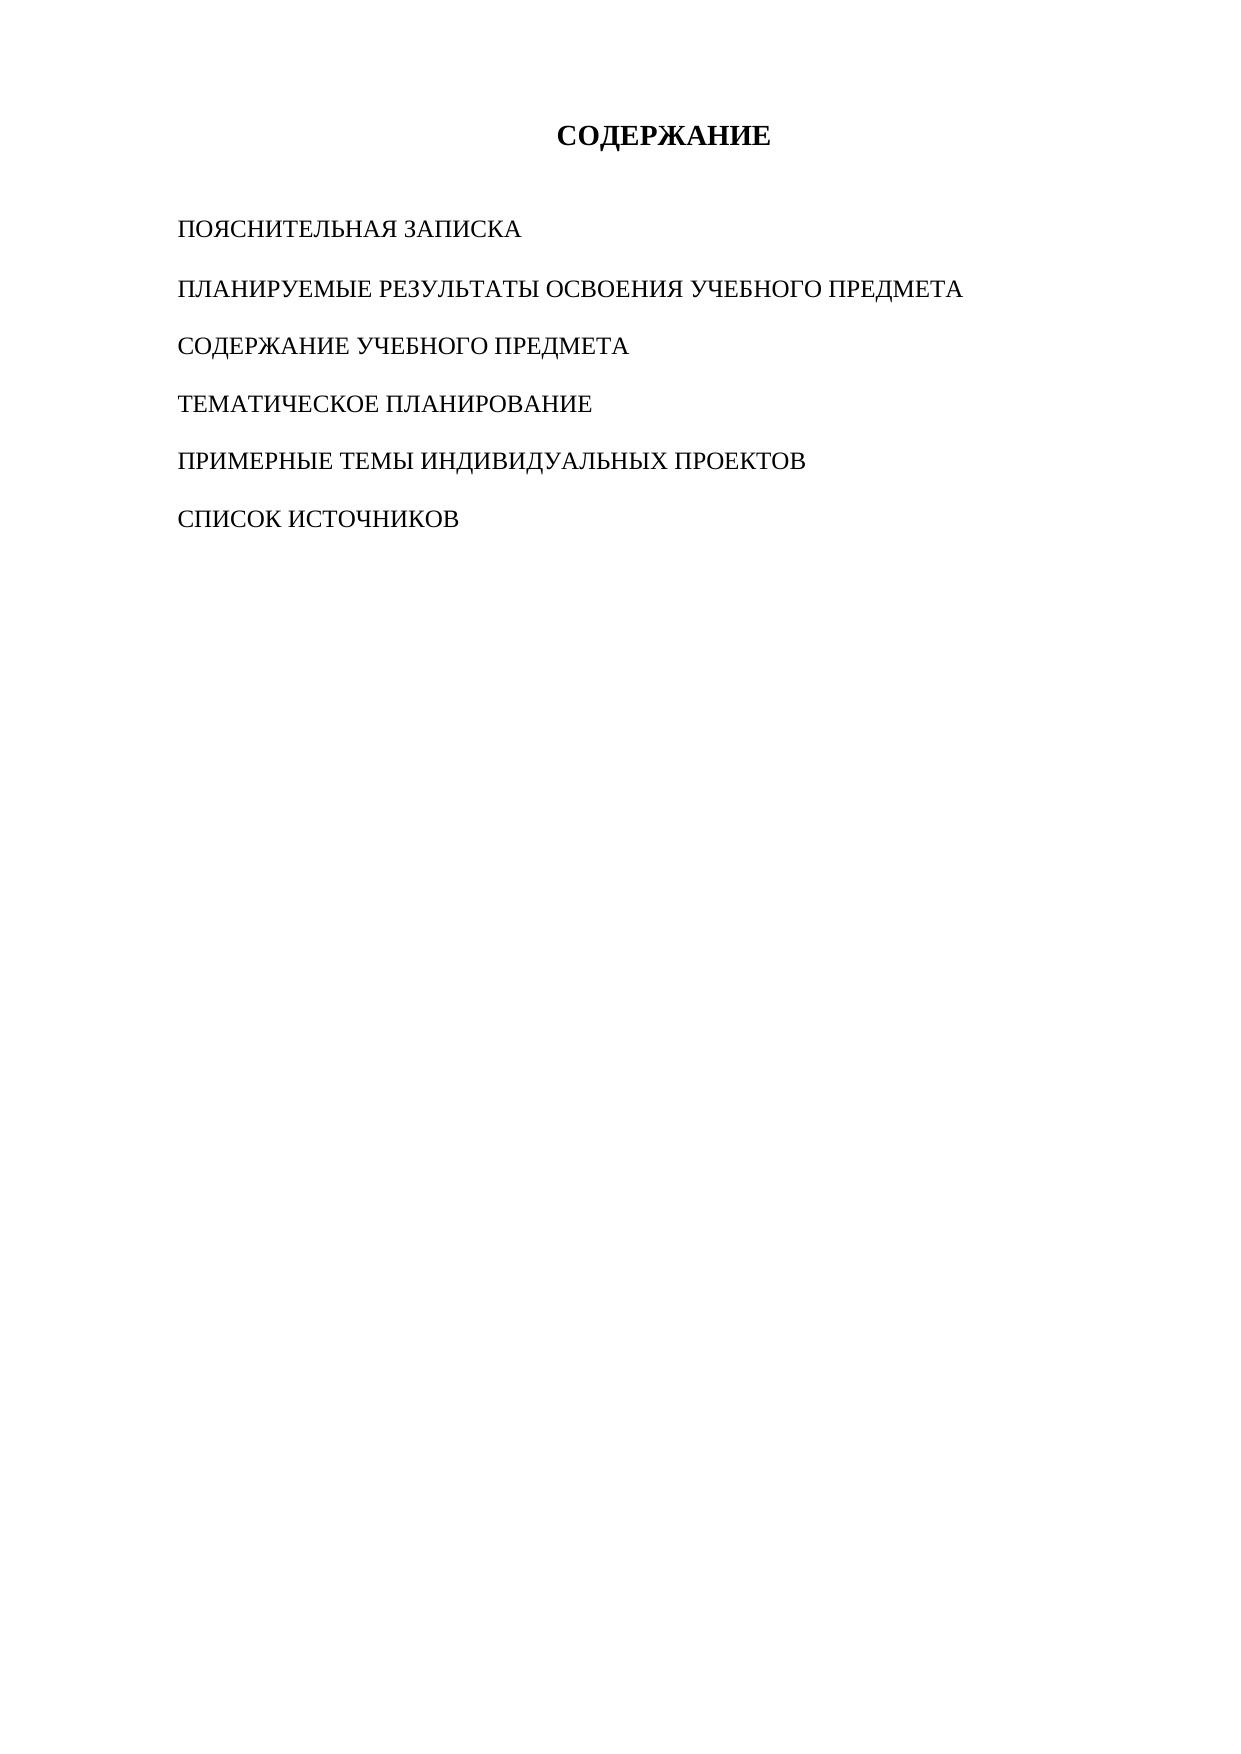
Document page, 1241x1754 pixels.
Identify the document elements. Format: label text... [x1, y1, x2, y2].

text СОДЕРЖАНИЕ [556, 118, 1154, 152]
text ТЕМАТИЧЕСКОЕ ПЛАНИРОВАНИЕ [177, 389, 1154, 417]
text СОДЕРЖАНИЕ УЧЕБНОГО ПРЕДМЕТА [177, 331, 1154, 360]
text ПРИМЕРНЫЕ ТЕМЫ ИНДИВИДУАЛЬНЫХ ПРОЕКТОВ [177, 446, 1154, 475]
text СПИСОК ИСТОЧНИКОВ [177, 504, 1154, 532]
text ПОЯСНИТЕЛЬНАЯ ЗАПИСКА [177, 214, 1154, 242]
text ПЛАНИРУЕМЫЕ РЕЗУЛЬТАТЫ ОСВОЕНИЯ УЧЕБНОГО ПРЕДМЕТА [177, 274, 1020, 302]
